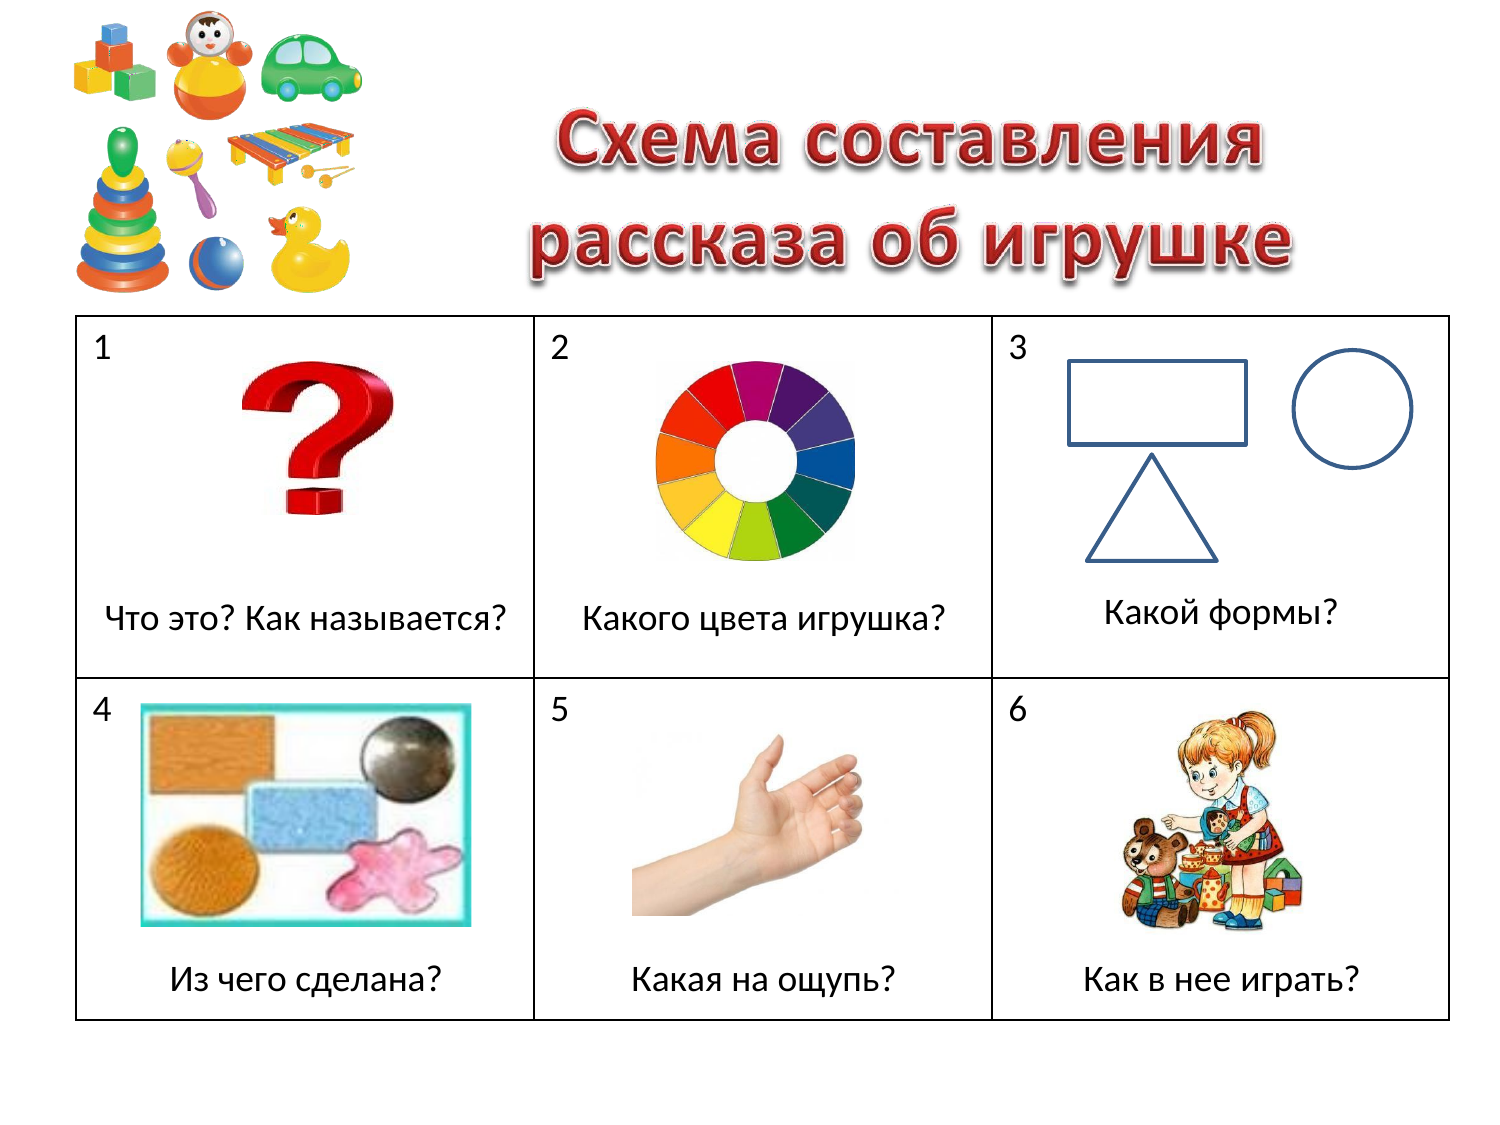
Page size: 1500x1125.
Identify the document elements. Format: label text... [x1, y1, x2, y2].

picture [523, 105, 1299, 293]
picture [73, 10, 363, 293]
table_cell 6 Как в нее играть? [993, 679, 1448, 1019]
table_header 3 Какой формы? [993, 317, 1448, 677]
table_header 1 Что это? Как называется? [77, 317, 533, 677]
table_cell 4 Из чего сделана? [77, 679, 533, 1019]
table_header 2 Какого цвета игрушка? [535, 317, 991, 677]
picture [632, 728, 899, 916]
table_cell 5 Какая на ощупь? [535, 679, 991, 1019]
